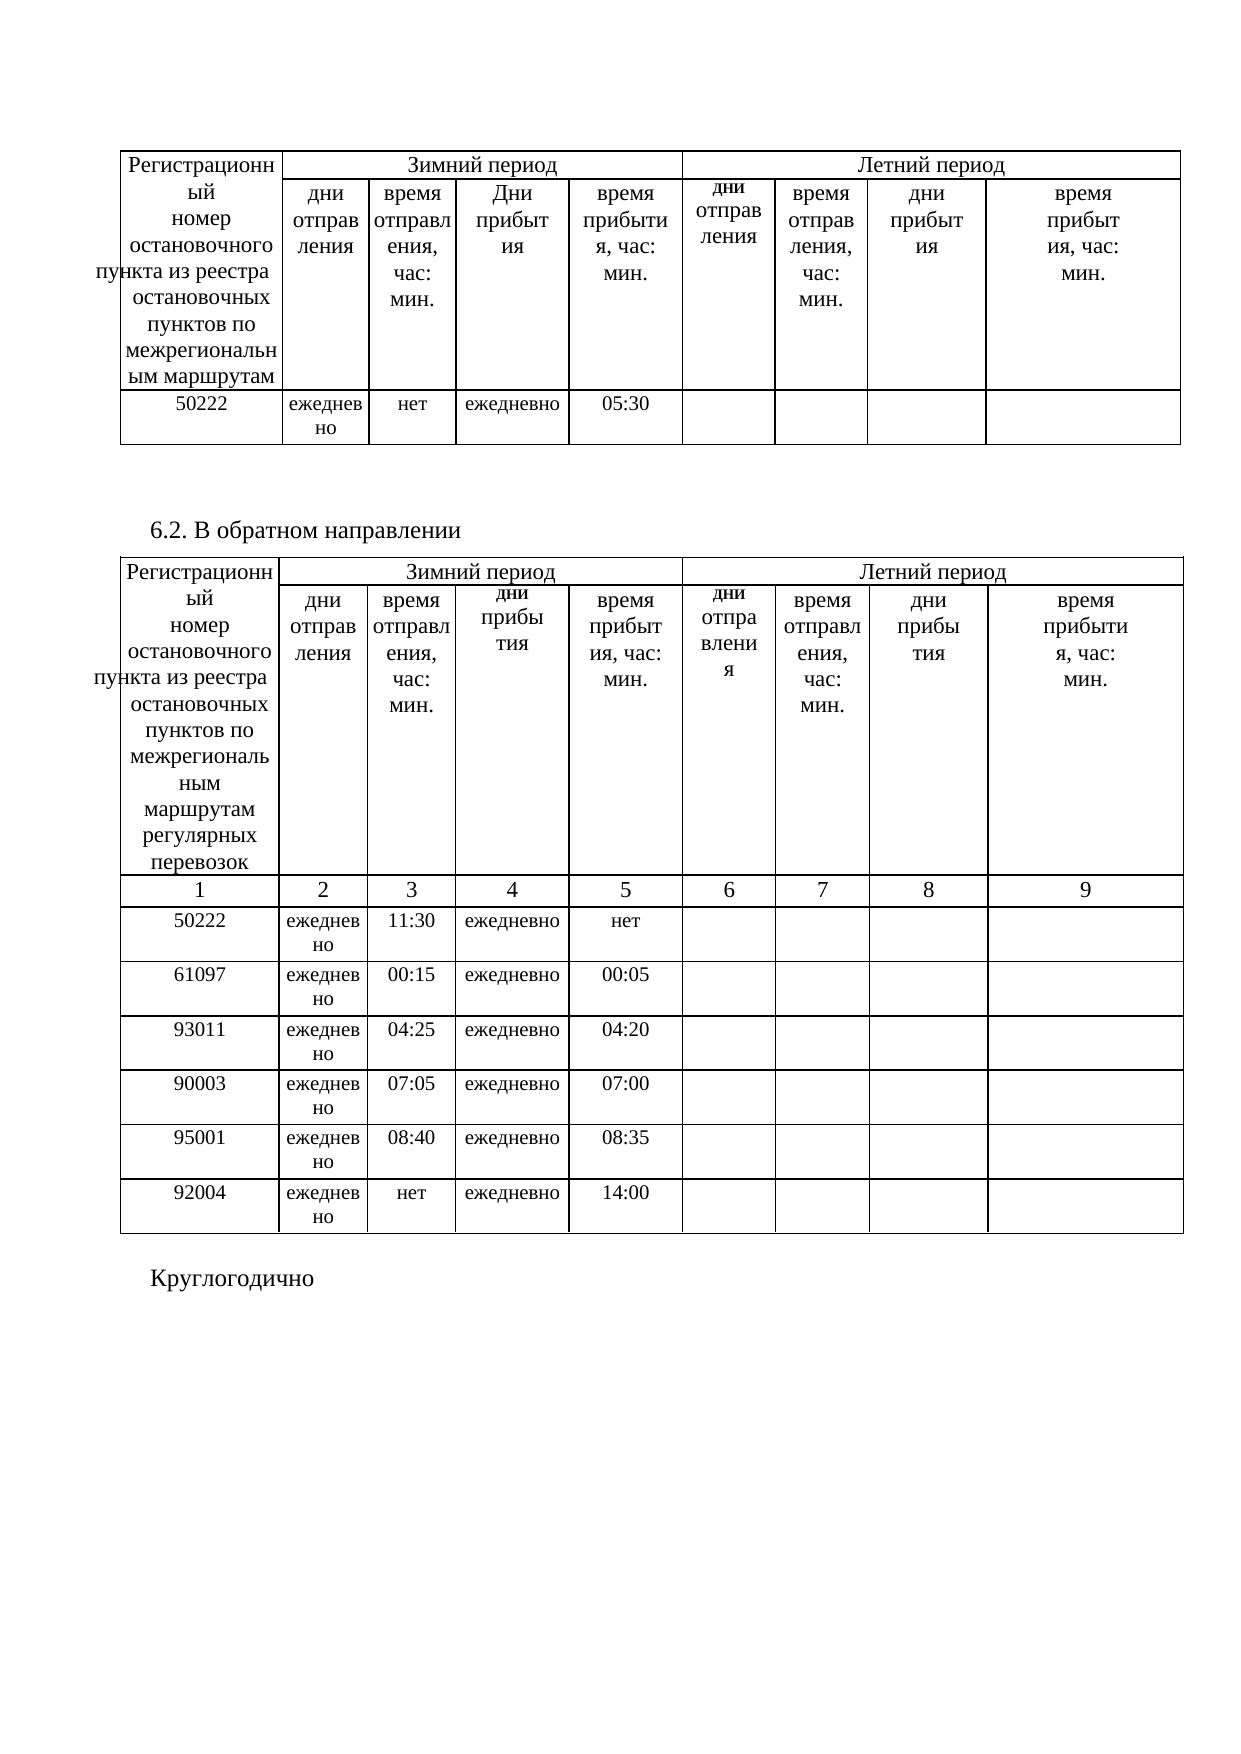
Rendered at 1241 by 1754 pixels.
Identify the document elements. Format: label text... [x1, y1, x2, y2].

table_cell [776, 391, 867, 444]
table_cell 92004 [121, 1180, 278, 1232]
table_cell [776, 1017, 869, 1069]
table_header Летний период [683, 558, 1183, 584]
table_header Зимний период [280, 558, 682, 584]
table_cell 14:00 [570, 1180, 682, 1232]
table_cell дни отправ ления [283, 180, 368, 389]
table_cell ежедневно [280, 1017, 367, 1069]
table_cell [683, 908, 775, 961]
table_cell [683, 1017, 775, 1069]
table_cell 05:30 [570, 391, 682, 444]
table_cell время прибыти я, час: мин. [989, 586, 1183, 874]
table_cell 50222 [121, 908, 278, 961]
table_cell Дни прибыт ия [457, 180, 568, 389]
table_cell 50222 [121, 391, 282, 444]
table_cell 4 [456, 876, 568, 906]
table_cell ежедневно [456, 962, 568, 1015]
table_cell 5 [570, 876, 682, 906]
table_cell [870, 1071, 987, 1124]
table_cell [868, 391, 985, 444]
text 6.2. В обратном направлении [150, 515, 1090, 544]
table_cell 00:15 [368, 962, 455, 1015]
table_cell [870, 962, 987, 1015]
table_cell 93011 [121, 1017, 278, 1069]
table_cell 04:20 [570, 1017, 682, 1069]
table_cell 90003 [121, 1071, 278, 1124]
table_cell 6 [683, 876, 775, 906]
table_cell время прибыт ия, час: мин. [987, 180, 1180, 389]
table_cell время прибыти я, час: мин. [570, 180, 682, 389]
table_cell время прибыт ия, час: мин. [570, 586, 682, 874]
table_cell нет [570, 908, 682, 961]
table_cell 9 [989, 876, 1183, 906]
table_cell [776, 1180, 869, 1232]
table_cell 2 [280, 876, 367, 906]
table_cell [683, 1125, 775, 1178]
table_cell 11:30 [368, 908, 455, 961]
table_cell [989, 1017, 1183, 1069]
table_cell ежедневно [283, 391, 368, 444]
table_cell [683, 1071, 775, 1124]
table_cell ежедневно [280, 1125, 367, 1178]
table_cell ДНИ прибы тия [456, 586, 568, 874]
table_cell [989, 962, 1183, 1015]
table_cell 00:05 [570, 962, 682, 1015]
table_cell ежедневно [280, 1071, 367, 1124]
table_cell нет [370, 391, 455, 444]
table_header Зимний период [283, 152, 682, 178]
table_cell ежедневно [456, 1017, 568, 1069]
table_cell время отправл ения, час: мин. [370, 180, 455, 389]
table_header Регистрационный номер остановочного пункта из реестра остановочных пунктов по межрегиональным маршрутам регулярных перевозок [121, 558, 278, 874]
table_header Летний период [683, 152, 1180, 178]
table_cell [776, 908, 869, 961]
table_cell [683, 391, 774, 444]
table_cell 3 [368, 876, 455, 906]
table_cell 8 [870, 876, 987, 906]
table_cell дни отправ ления [280, 586, 367, 874]
table_cell время отправл ения, час: мин. [368, 586, 455, 874]
table_cell [989, 1180, 1183, 1232]
table_header Регистрационный номер остановочного пункта из реестра остановочных пунктов по межрегиональным маршрутам регулярных перевозок [121, 152, 282, 389]
table_cell ежедневно [456, 1071, 568, 1124]
table_cell ежедневно [457, 391, 568, 444]
table_cell ДНИ отпра влени я [683, 586, 775, 874]
table_cell 7 [776, 876, 869, 906]
table_cell время отправл ения, час: мин. [776, 586, 869, 874]
table_cell ежедневно [280, 908, 367, 961]
table_cell 95001 [121, 1125, 278, 1178]
table_cell ежедневно [456, 1125, 568, 1178]
table_cell [870, 1017, 987, 1069]
table_cell [776, 1125, 869, 1178]
table_cell время отправ ления, час: мин. [776, 180, 867, 389]
table_cell [870, 1125, 987, 1178]
table_cell 07:05 [368, 1071, 455, 1124]
table_cell 08:40 [368, 1125, 455, 1178]
table_cell [987, 391, 1180, 444]
table_cell ежедневно [456, 1180, 568, 1232]
table_cell нет [368, 1180, 455, 1232]
table_cell 1 [121, 876, 278, 906]
table_cell [870, 908, 987, 961]
table_cell [989, 1125, 1183, 1178]
table_cell ежедневно [456, 908, 568, 961]
table_cell дни прибы тия [870, 586, 987, 874]
text Круглогодично [150, 1263, 1090, 1291]
table_cell 04:25 [368, 1017, 455, 1069]
table_cell ДНИ отправ ления [683, 180, 774, 389]
table_cell 08:35 [570, 1125, 682, 1178]
table_cell [776, 1071, 869, 1124]
table_cell 61097 [121, 962, 278, 1015]
table_cell [989, 1071, 1183, 1124]
table_cell [870, 1180, 987, 1232]
table_cell [683, 962, 775, 1015]
table_cell [989, 908, 1183, 961]
table_cell 07:00 [570, 1071, 682, 1124]
table_cell ежедневно [280, 962, 367, 1015]
table_cell ежедневно [280, 1180, 367, 1232]
table_cell [776, 962, 869, 1015]
table_cell дни прибыт ия [868, 180, 985, 389]
table_cell [683, 1180, 775, 1232]
